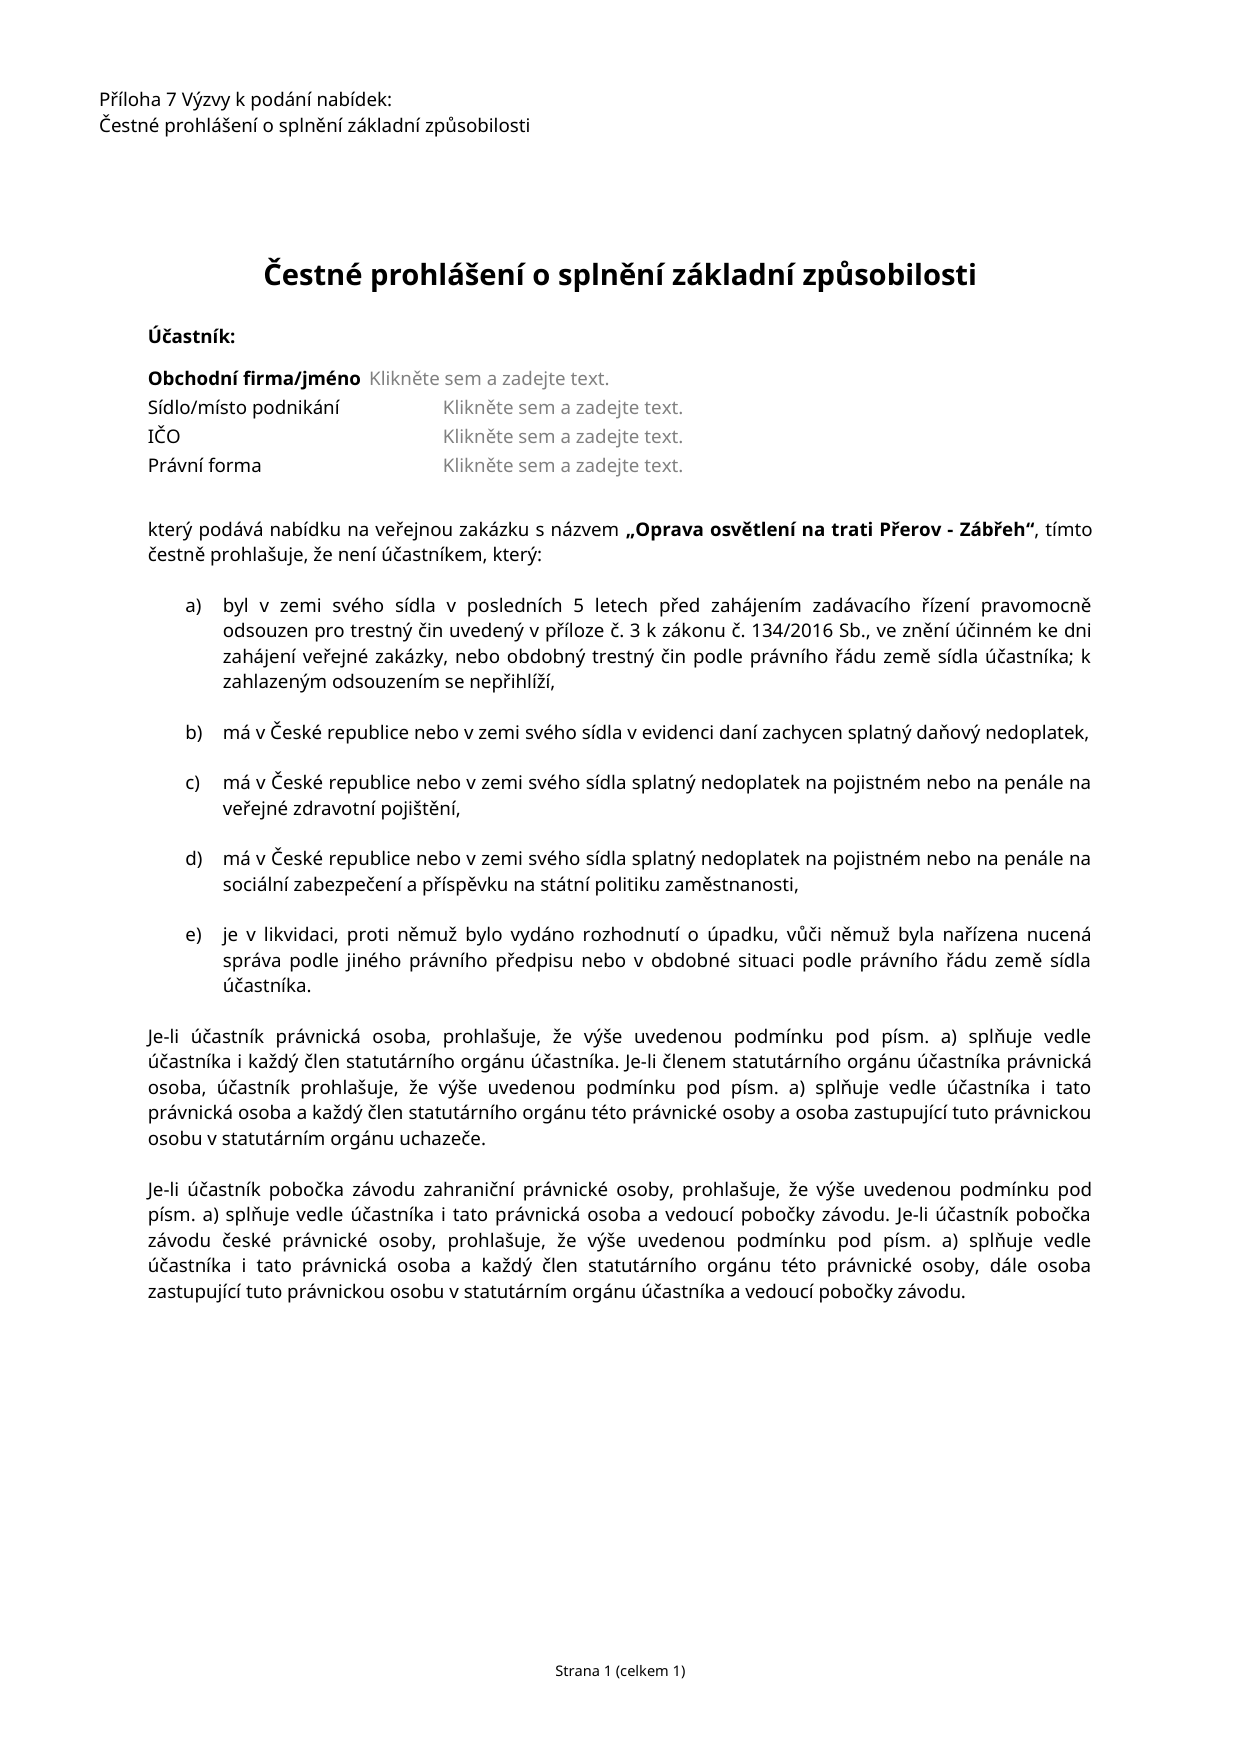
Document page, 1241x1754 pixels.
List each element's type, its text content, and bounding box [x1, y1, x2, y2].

text Sídlo/místo podnikání [148, 391, 1093, 420]
list byl v zemi svého sídla v posledních 5 letech před zahájením zadávacího řízení pravomocně odsouzen pro trestný čin uvedený v příloze č. 3 k zákonu č. 134/2016 Sb., ve znění účinném ke dni zahájení veřejné zakázky, nebo obdobný trestný čin podle právního řádu země sídla účastníka; k zahlazeným odsouzením se nepřihlíží, [185, 592, 1093, 694]
list je v likvidaci, proti němuž bylo vydáno rozhodnutí o úpadku, vůči němuž byla nařízena nucená správa podle jiného právního předpisu nebo v obdobné situaci podle právního řádu země sídla účastníka. [185, 922, 1093, 998]
text který podává nabídku na veřejnou zakázku s názvem „Oprava osvětlení na trati Přerov - Zábřeh“, tímto čestně prohlašuje, že není účastníkem, který: [148, 516, 1093, 567]
text IČO [148, 420, 1093, 449]
text Obchodní firma/jméno [148, 362, 1093, 391]
title Čestné prohlášení o splnění základní způsobilosti [148, 254, 1093, 293]
list má v České republice nebo v zemi svého sídla splatný nedoplatek na pojistném nebo na penále na sociální zabezpečení a příspěvku na státní politiku zaměstnanosti, [185, 846, 1093, 897]
text Je-li účastník pobočka závodu zahraniční právnické osoby, prohlašuje, že výše uvedenou podmínku pod písm. a) splňuje vedle účastníka i tato právnická osoba a vedoucí pobočky závodu. Je-li účastník pobočka závodu české právnické osoby, prohlašuje, že výše uvedenou podmínku pod písm. a) splňuje vedle účastníka i tato právnická osoba a každý člen statutárního orgánu této právnické osoby, dále osoba zastupující tuto právnickou osobu v statutárním orgánu účastníka a vedoucí pobočky závodu. [148, 1176, 1093, 1304]
text Právní forma [148, 449, 1093, 478]
list má v České republice nebo v zemi svého sídla v evidenci daní zachycen splatný daňový nedoplatek, [185, 719, 1093, 744]
list má v České republice nebo v zemi svého sídla splatný nedoplatek na pojistném nebo na penále na veřejné zdravotní pojištění, [185, 769, 1093, 821]
text Je-li účastník právnická osoba, prohlašuje, že výše uvedenou podmínku pod písm. a) splňuje vedle účastníka i každý člen statutárního orgánu účastníka. Je-li členem statutárního orgánu účastníka právnická osoba, účastník prohlašuje, že výše uvedenou podmínku pod písm. a) splňuje vedle účastníka i tato právnická osoba a každý člen statutárního orgánu této právnické osoby a osoba zastupující tuto právnickou osobu v statutárním orgánu uchazeče. [148, 1023, 1093, 1151]
text Účastník: [148, 318, 1093, 349]
